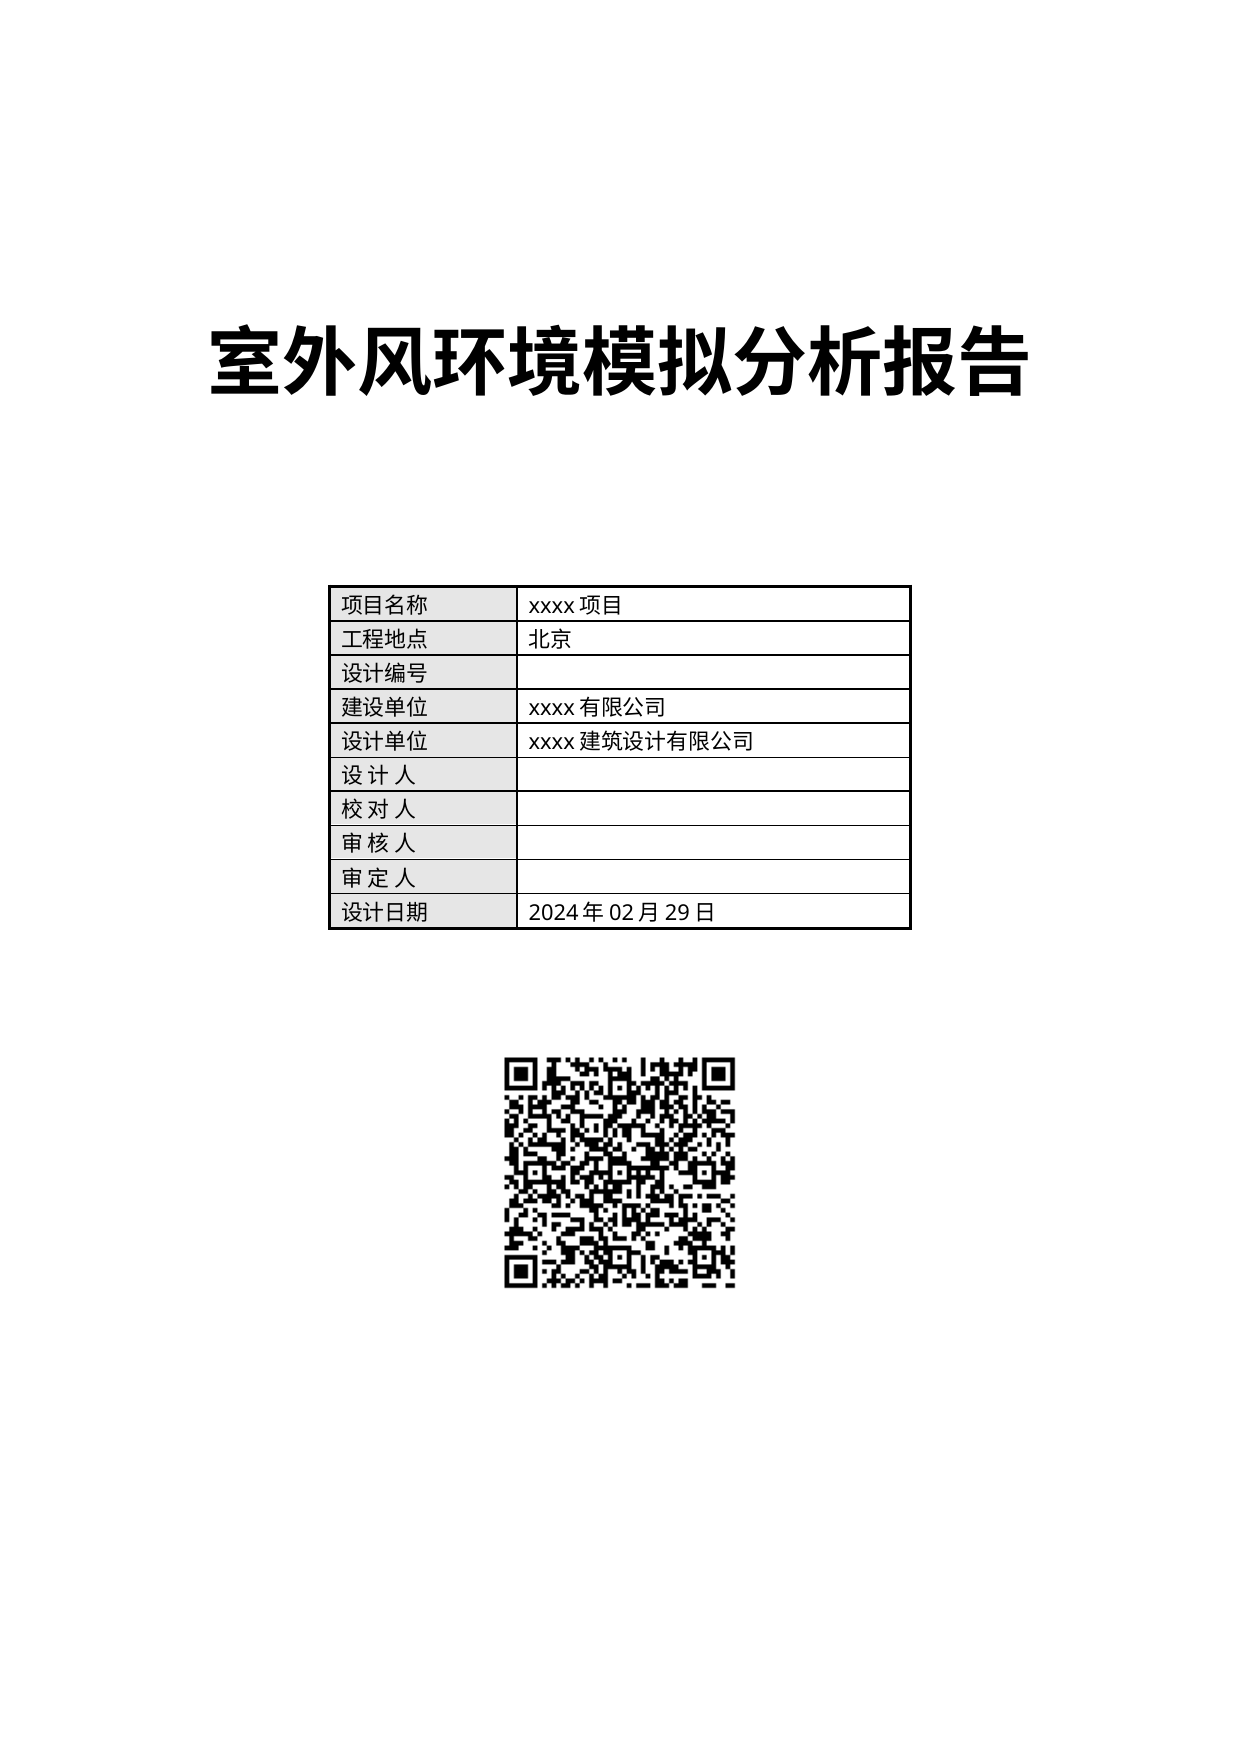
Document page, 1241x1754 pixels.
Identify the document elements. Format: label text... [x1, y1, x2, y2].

table_cell [518, 826, 909, 858]
table_cell 设计日期 [331, 894, 516, 927]
table_cell 设计编号 [331, 656, 516, 688]
table_cell 设计单位 [331, 724, 516, 756]
picture [486, 1040, 754, 1307]
table_cell 建设单位 [331, 690, 516, 722]
table_cell 校 对 人 [331, 792, 516, 824]
table_header 项目名称 [331, 588, 516, 620]
table_cell 审 核 人 [331, 826, 516, 858]
table_cell xxxx有限公司 [518, 690, 909, 722]
table_cell [518, 792, 909, 824]
table_cell 北京 [518, 622, 909, 654]
table_header xxxx项目 [518, 588, 909, 620]
table_cell 设 计 人 [331, 758, 516, 790]
table_cell [518, 860, 909, 893]
table_cell 工程地点 [331, 622, 516, 654]
table_cell 审 定 人 [331, 860, 516, 893]
table_cell [518, 656, 909, 688]
text 室外风环境模拟分析报告 [148, 292, 1092, 422]
table_cell [518, 758, 909, 790]
table_cell 2024年02月29日 [518, 894, 909, 927]
table_cell xxxx建筑设计有限公司 [518, 724, 909, 756]
